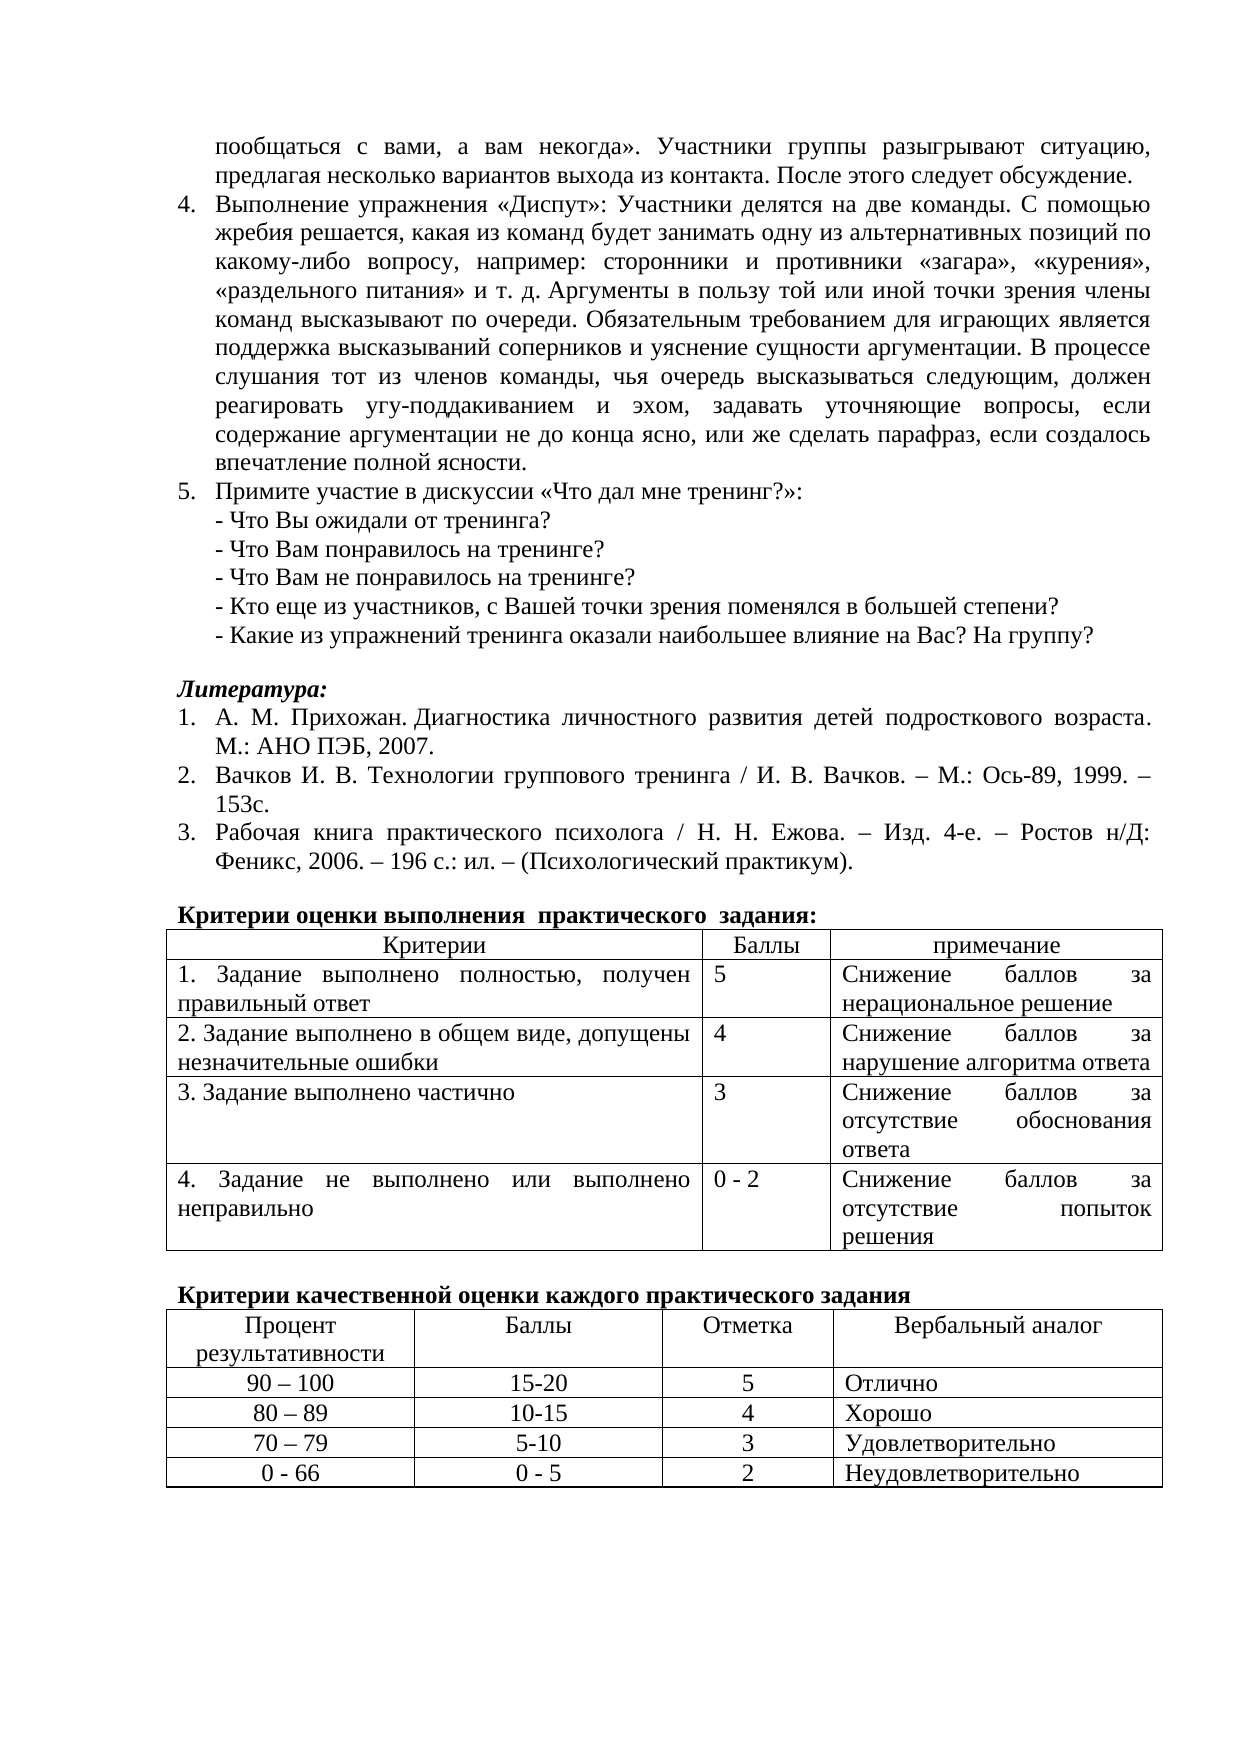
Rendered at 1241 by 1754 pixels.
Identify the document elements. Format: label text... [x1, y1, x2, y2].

table_cell Снижение баллов за отсутствие попыток решения [831, 1164, 1162, 1250]
table_header Баллы [415, 1310, 662, 1367]
text - Какие из упражнений тренинга оказали наибольшее влияние на Вас? На группу? [215, 620, 1152, 649]
table_cell 15-20 [415, 1368, 662, 1397]
table_cell 70 – 79 [167, 1428, 414, 1457]
table_cell Хорошо [834, 1398, 1162, 1427]
text Критерии качественной оценки каждого практического задания [177, 1280, 1152, 1309]
table_header примечание [831, 930, 1162, 958]
table_cell 5-10 [415, 1428, 662, 1457]
table_cell Снижение баллов за отсутствие обоснования ответа [831, 1077, 1162, 1163]
table_header Вербальный аналог [834, 1310, 1162, 1367]
table_header Критерии [167, 930, 702, 958]
list Вачков И. В. Технологии группового тренинга / И. В. Вачков. – М.: Ось-89, 1999. – 153с. [177, 760, 1152, 817]
table_cell Неудовлетворительно [834, 1458, 1162, 1486]
table_cell 2 [663, 1458, 833, 1486]
table_cell Снижение баллов за нарушение алгоритма ответа [831, 1018, 1162, 1076]
text - Что Вы ожидали от тренинга? [215, 505, 1152, 534]
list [177, 131, 1152, 189]
table_cell 3 [703, 1077, 830, 1163]
table_header Процент результативности [167, 1310, 414, 1367]
text - Что Вам не понравилось на тренинге? [215, 562, 1152, 591]
table_cell Снижение баллов за нерациональное решение [831, 960, 1162, 1017]
list Примите участие в дискуссии «Что дал мне тренинг?»: [177, 476, 1152, 505]
table_cell 4. Задание не выполнено или выполнено неправильно [167, 1164, 702, 1250]
table_cell 0 - 2 [703, 1164, 830, 1250]
table_cell 10-15 [415, 1398, 662, 1427]
table_cell 90 – 100 [167, 1368, 414, 1397]
table_cell Отлично [834, 1368, 1162, 1397]
table_cell 2. Задание выполнено в общем виде, допущены незначительные ошибки [167, 1018, 702, 1076]
table_cell 4 [663, 1398, 833, 1427]
table_cell Удовлетворительно [834, 1428, 1162, 1457]
list А. М. Прихожан. Диагностика личностного развития детей подросткового возраста. М.: АНО ПЭБ, 2007. [177, 702, 1152, 760]
table_cell 0 - 66 [167, 1458, 414, 1486]
table_cell 80 – 89 [167, 1398, 414, 1427]
table_header Баллы [703, 930, 830, 958]
text Критерии оценки выполнения практического задания: [177, 900, 1152, 929]
table_cell 3. Задание выполнено частично [167, 1077, 702, 1163]
table_cell 3 [663, 1428, 833, 1457]
table_cell 0 - 5 [415, 1458, 662, 1486]
table_cell 1. Задание выполнено полностью, получен правильный ответ [167, 960, 702, 1017]
table_header Отметка [663, 1310, 833, 1367]
text - Что Вам понравилось на тренинге? [215, 534, 1152, 562]
list Рабочая книга практического психолога / Н. Н. Ежова. – Изд. 4-е. – Ростов н/Д: Феникс, 2006. – 196 с.: ил. – (Психологический практикум). [177, 817, 1152, 875]
text Литература: [177, 674, 1152, 702]
text - Кто еще из участников, с Вашей точки зрения поменялся в большей степени? [215, 591, 1152, 620]
list Выполнение упражнения «Диспут»: Участники делятся на две команды. С помощью жребия решается, какая из команд будет занимать одну из альтернативных позиций по какому-либо вопросу, например: сторонники и противники «загара», «курения», «раздельного питания» и т. д. Аргументы в пользу той или иной точки зрения члены команд высказывают по очереди. Обязательным требованием для играющих является поддержка высказываний соперников и уяснение сущности аргументации. В процессе слушания тот из членов команды, чья очередь высказываться следующим, должен реагировать угу-поддакиванием и эхом, задавать уточняющие вопросы, если содержание аргументации не до конца ясно, или же сделать парафраз, если создалось впечатление полной ясности. [177, 189, 1152, 476]
table_cell 4 [703, 1018, 830, 1076]
table_cell 5 [703, 960, 830, 1017]
table_cell 5 [663, 1368, 833, 1397]
